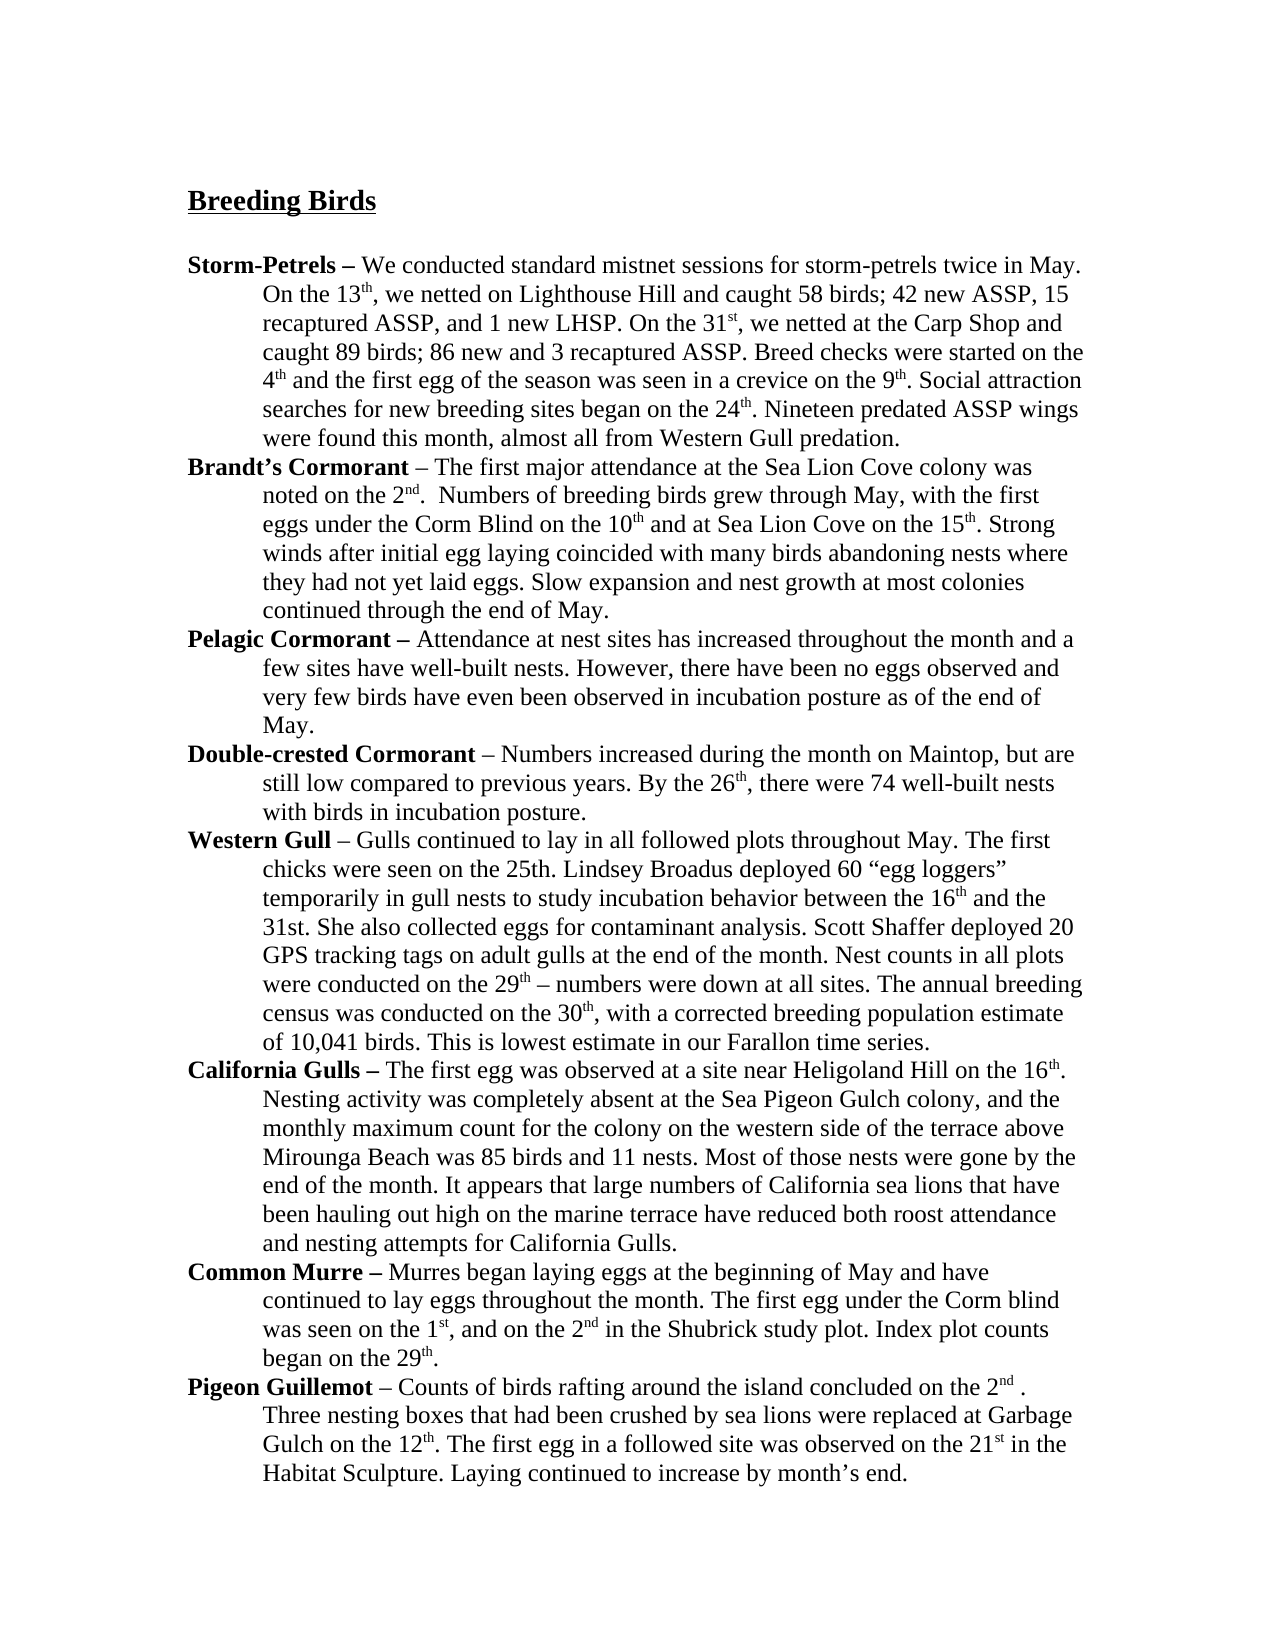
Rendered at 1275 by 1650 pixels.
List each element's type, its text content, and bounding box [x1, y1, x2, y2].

text California Gulls – The first egg was observed at a site near Heligoland Hill on the 16th. Nesting activity was completely absent at the Sea Pigeon Gulch colony, and the monthly maximum count for the colony on the western side of the terrace above Mirounga Beach was 85 birds and 11 nests. Most of those nests were gone by the end of the month. It appears that large numbers of California sea lions that have been hauling out high on the marine terrace have reduced both roost attendance and nesting attempts for California Gulls. [187, 1056, 1087, 1257]
text Pelagic Cormorant – Attendance at nest sites has increased throughout the month and a few sites have well-built nests. However, there have been no eggs observed and very few birds have even been observed in incubation posture as of the end of May. [187, 624, 1087, 739]
text Brandt’s Cormorant – The first major attendance at the Sea Lion Cove colony was noted on the 2nd. Numbers of breeding birds grew through May, with the first eggs under the Corm Blind on the 10th and at Sea Lion Cove on the 15th. Strong winds after initial egg laying coincided with many birds abandoning nests where they had not yet laid eggs. Slow expansion and nest growth at most colonies continued through the end of May. [187, 452, 1087, 624]
text Pigeon Guillemot – Counts of birds rafting around the island concluded on the 2nd . Three nesting boxes that had been crushed by sea lions were replaced at Garbage Gulch on the 12th. The first egg in a followed site was observed on the 21st in the Habitat Sculpture. Laying continued to increase by month’s end. [187, 1372, 1087, 1487]
text Common Murre – Murres began laying eggs at the beginning of May and have continued to lay eggs throughout the month. The first egg under the Corm blind was seen on the 1st, and on the 2nd in the Shubrick study plot. Index plot counts began on the 29th. [187, 1257, 1087, 1372]
text Double-crested Cormorant – Numbers increased during the month on Maintop, but are still low compared to previous years. By the 26th, there were 74 well-built nests with birds in incubation posture. [187, 739, 1087, 826]
text Storm-Petrels – We conducted standard mistnet sessions for storm-petrels twice in May. On the 13th, we netted on Lighthouse Hill and caught 58 birds; 42 new ASSP, 15 recaptured ASSP, and 1 new LHSP. On the 31st, we netted at the Carp Shop and caught 89 birds; 86 new and 3 recaptured ASSP. Breed checks were started on the 4th and the first egg of the season was seen in a crevice on the 9th. Social attraction searches for new breeding sites began on the 24th. Nineteen predated ASSP wings were found this month, almost all from Western Gull predation. [187, 251, 1087, 452]
text Western Gull – Gulls continued to lay in all followed plots throughout May. The first chicks were seen on the 25th. Lindsey Broadus deployed 60 “egg loggers” temporarily in gull nests to study incubation behavior between the 16th and the 31st. She also collected eggs for contaminant analysis. Scott Shaffer deployed 20 GPS tracking tags on adult gulls at the end of the month. Nest counts in all plots were conducted on the 29th – numbers were down at all sites. The annual breeding census was conducted on the 30th, with a corrected breeding population estimate of 10,041 birds. This is lowest estimate in our Farallon time series. [187, 826, 1087, 1056]
text Breeding Birds [187, 183, 1087, 217]
